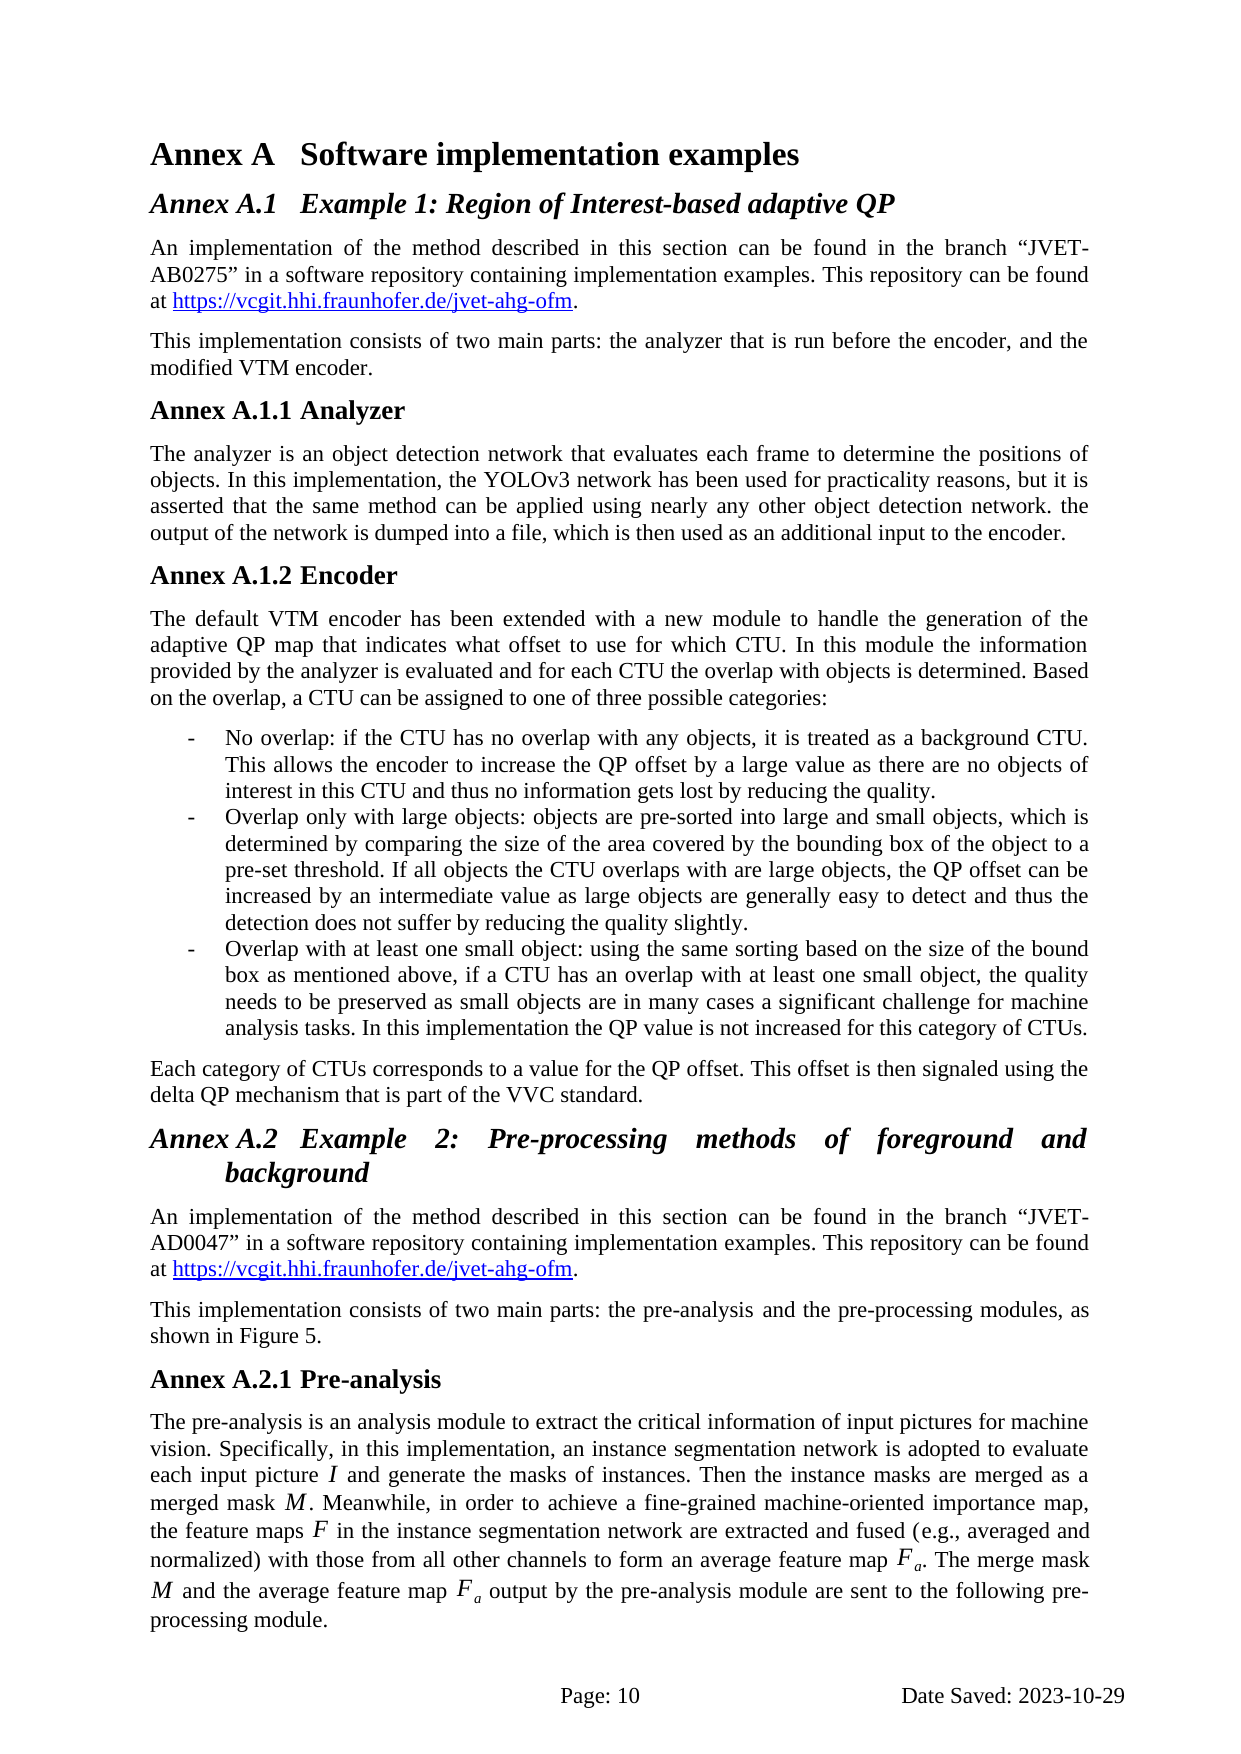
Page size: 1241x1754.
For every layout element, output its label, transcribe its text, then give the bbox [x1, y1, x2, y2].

text This implementation consists of two main parts: the analyzer that is run before the encoder, and the modified VTM encoder. [150, 328, 1090, 380]
text This implementation consists of two main parts: the pre-analysis and the pre-processing modules, as shown in Figure 5. [150, 1296, 1090, 1349]
list Overlap only with large objects: objects are pre-sorted into large and small objects, which is determined by comparing the size of the area covered by the bounding box of the object to a pre-set threshold. If all objects the CTU overlaps with are large objects, the QP offset can be increased by an intermediate value as large objects are generally easy to detect and thus the detection does not suffer by reducing the quality slightly. [187, 803, 1090, 935]
subtitle Pre-analysis [150, 1363, 1090, 1394]
subtitle Example 2: Pre-processing methods of foreground and background [150, 1122, 1090, 1189]
list No overlap: if the CTU has no overlap with any objects, it is treated as a background CTU. This allows the encoder to increase the QP offset by a large value as there are no objects of interest in this CTU and thus no information gets lost by reducing the quality. [187, 724, 1090, 803]
text The default VTM encoder has been extended with a new module to handle the generation of the adaptive QP map that indicates what offset to use for which CTU. In this module the information provided by the analyzer is evaluated and for each CTU the overlap with objects is determined. Based on the overlap, a CTU can be assigned to one of three possible categories: [150, 605, 1090, 710]
text An implementation of the method described in this section can be found in the branch “JVET-AD0047” in a software repository containing implementation examples. This repository can be found at https://vcgit.hhi.fraunhofer.de/jvet-ahg-ofm. [150, 1203, 1090, 1282]
text Each category of CTUs corresponds to a value for the QP offset. This offset is then signaled using the delta QP mechanism that is part of the VVC standard. [150, 1055, 1090, 1107]
subtitle Example 1: Region of Interest-based adaptive QP [150, 187, 1090, 220]
subtitle Analyzer [150, 394, 1090, 426]
subtitle Encoder [150, 559, 1090, 591]
text The pre-analysis is an analysis module to extract the critical information of input pictures for machine vision. Specifically, in this implementation, an instance segmentation network is adopted to evaluate each input picture and generate the masks of instances. Then the instance masks are merged as a merged mask . Meanwhile, in order to achieve a fine-grained machine-oriented importance map, the feature maps in the instance segmentation network are extracted and fused (e.g., averaged and normalized) with those from all other channels to form an average feature map . The merge mask and the average feature map output by the pre-analysis module are sent to the following pre-processing module. [150, 1408, 1090, 1633]
text An implementation of the method described in this section can be found in the branch “JVET-AB0275” in a software repository containing implementation examples. This repository can be found at https://vcgit.hhi.fraunhofer.de/jvet-ahg-ofm. [150, 234, 1090, 313]
subtitle Software implementation examples [150, 134, 1090, 172]
list Overlap with at least one small object: using the same sorting based on the size of the bound box as mentioned above, if a CTU has an overlap with at least one small object, the quality needs to be preserved as small objects are in many cases a significant challenge for machine analysis tasks. In this implementation the QP value is not increased for this category of CTUs. [187, 935, 1090, 1041]
text The analyzer is an object detection network that evaluates each frame to determine the positions of objects. In this implementation, the YOLOv3 network has been used for practicality reasons, but it is asserted that the same method can be applied using nearly any other object detection network. the output of the network is dumped into a file, which is then used as an additional input to the encoder. [150, 440, 1090, 545]
